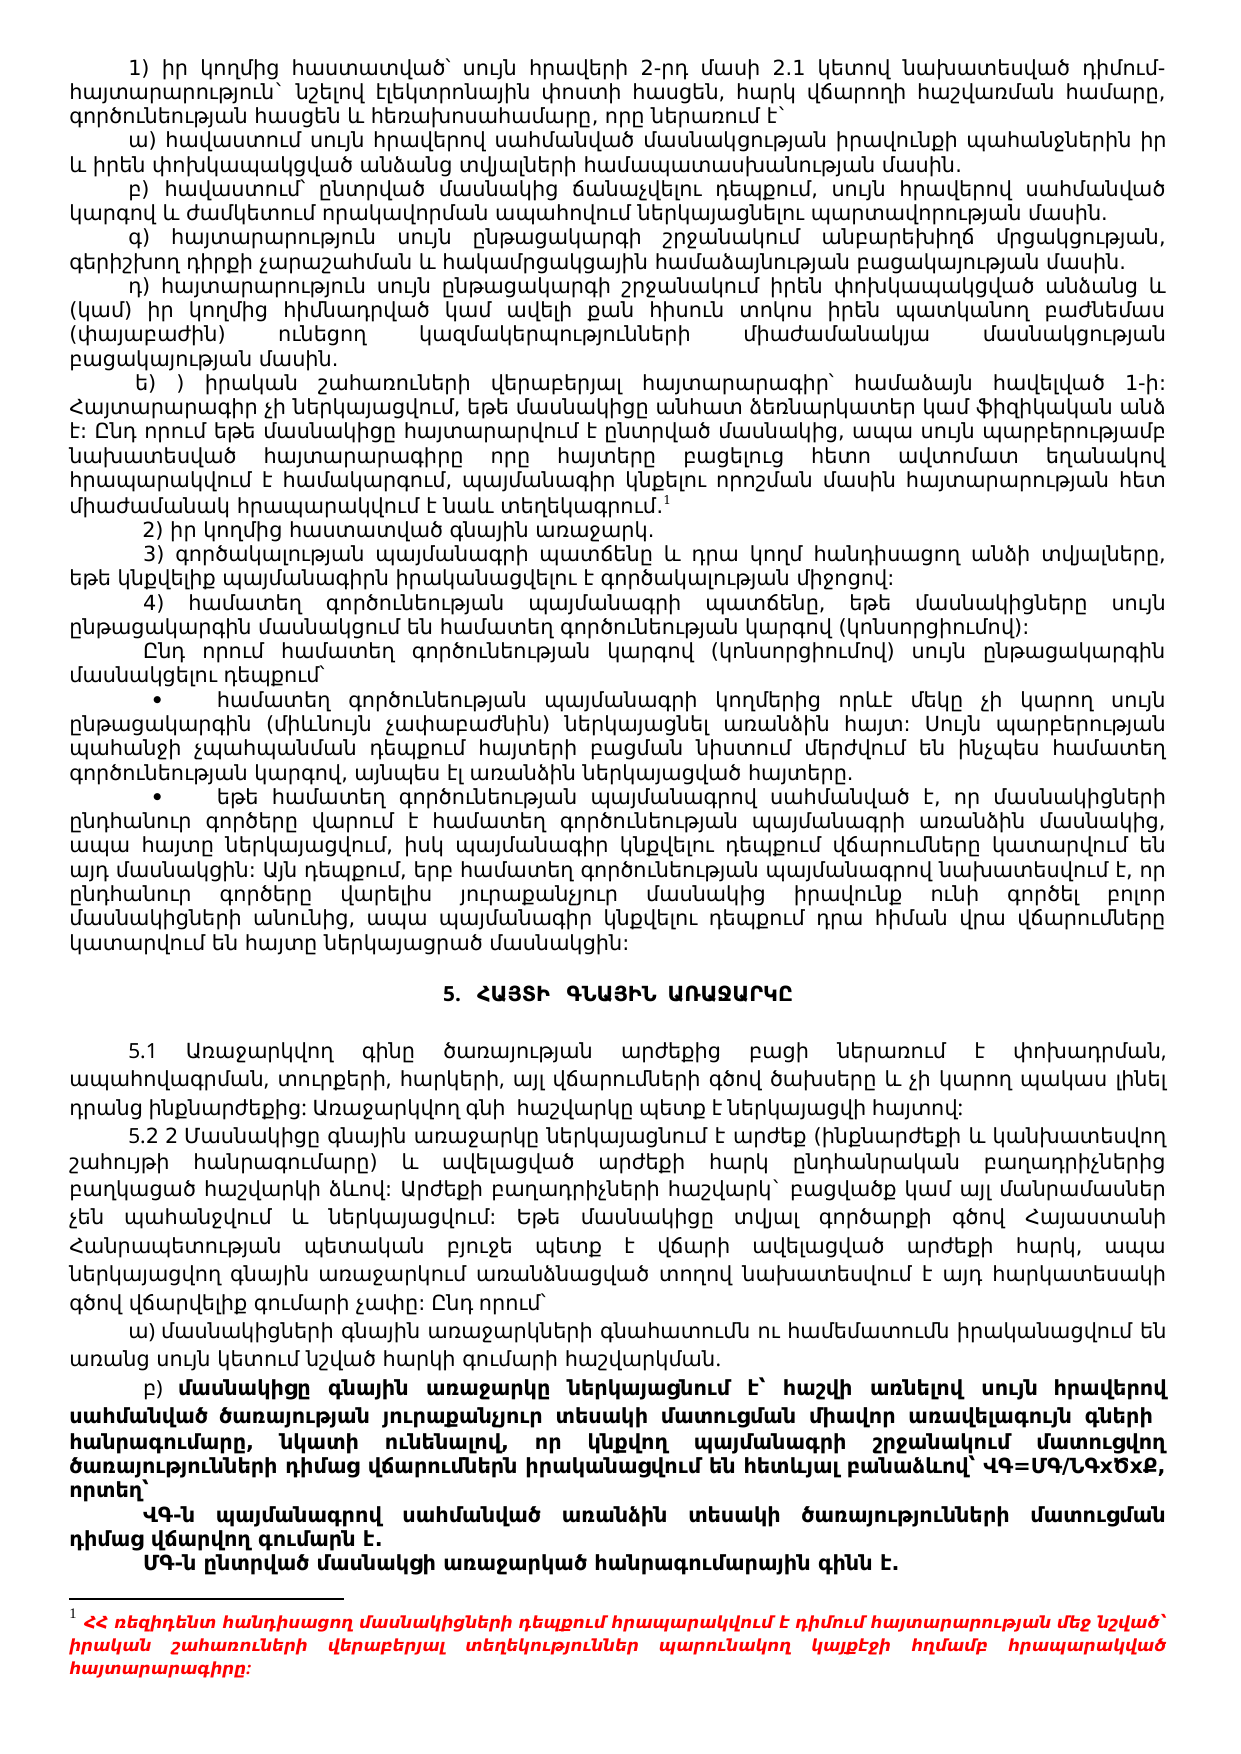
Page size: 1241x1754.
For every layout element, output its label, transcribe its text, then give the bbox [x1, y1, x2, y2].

text 5.2 2 Մասնակիցը գնային առաջարկը ներկայացնում է արժեք (ինքնարժեքի և կանխատեսվող շահույթի հանրագումարը) և ավելացված արժեքի հարկ ընդհանրական բաղադրիչներից բաղկացած հաշվարկի ձևով: Արժեքի բաղադրիչների հաշվարկ` բացվածք կամ այլ մանրամասներ չեն պահանջվում և ներկայացվում: Եթե մասնակիցը տվյալ գործարքի գծով Հայաստանի Հանրապետության պետական բյուջե պետք է վճարի ավելացված արժեքի հարկ, ապա ներկայացվող գնային առաջարկում առանձնացված տողով նախատեսվում է այդ հարկատեսակի գծով վճարվելիք գումարի չափը: Ընդ որում՝ [69, 1121, 1167, 1316]
list եթե համատեղ գործունեության պայմանագրով սահմանված է, որ մասնակիցների ընդհանուր գործերը վարում է համատեղ գործունեության պայմանագրի առանձին մասնակից, ապա հայտը ներկայացվում, իսկ պայմանագիր կնքվելու դեպքում վճարումները կատարվում են այդ մասնակցին: Այն դեպքում, երբ համատեղ գործունեության պայմանագրով նախատեսվում է, որ ընդհանուր գործերը վարելիս յուրաքանչյուր մասնակից իրավունք ունի գործել բոլոր մասնակիցների անունից, ապա պայմանագիր կնքվելու դեպքում դրա հիման վրա վճարումները կատարվում են հայտը ներկայացրած մասնակցին: [69, 785, 1167, 955]
text ՎԳ-ն պայմանագրով սահմանված առանձին տեսակի ծառայությունների մատուցման դիմաց վճարվող գումարն է. [69, 1503, 1167, 1551]
text Ընդ որում համատեղ գործունեության կարգով (կոնսորցիումով) սույն ընթացակարգին մասնակցելու դեպքում՝ [69, 639, 1167, 688]
text ե) ) իրական շահառուների վերաբերյալ հայտարարագիր՝ համաձայն հավելված 1-ի: Հայտարարագիր չի ներկայացվում, եթե մասնակիցը անհատ ձեռնարկատեր կամ ֆիզիկական անձ է: Ընդ որում եթե մասնակիցը հայտարարվում է ընտրված մասնակից, ապա սույն պարբերությամբ նախատեսված հայտարարագիրը որը հայտերը բացելուց հետո ավտոմատ եղանակով հրապարակվում է համակարգում, պայմանագիր կնքելու որոշման մասին հայտարարության հետ միաժամանակ հրապարակվում է նաև տեղեկագրում․ [69, 371, 1167, 518]
text 5.1 Առաջարկվող գինը ծառայության արժեքից բացի ներառում է փոխադրման, ապահովագրման, տուրքերի, հարկերի, այլ վճարումների գծով ծախսերը և չի կարող պակաս լինել դրանց ինքնարժեքից: Առաջարկվող գնի հաշվարկը պետք է ներկայացվի հայտով: [69, 1036, 1167, 1121]
text ՄԳ-ն ընտրված մասնակցի առաջարկած հանրագումարային գինն է. [69, 1551, 1167, 1576]
list համատեղ գործունեության պայմանագրի կողմերից որևէ մեկը չի կարող սույն ընթացակարգին (միևնույն չափաբաժնին) ներկայացնել առանձին հայտ: Սույն պարբերության պահանջի չպահպանման դեպքում հայտերի բացման նիստում մերժվում են ինչպես համատեղ գործունեության կարգով, այնպես էլ առանձին ներկայացված հայտերը. [69, 688, 1167, 785]
text 3) գործակալության պայմանագրի պատճենը և դրա կողմ հանդիսացող անձի տվյալները, եթե կնքվելիք պայմանագիրն իրականացվելու է գործակալության միջոցով: [69, 542, 1167, 591]
text գ) հայտարարություն սույն ընթացակարգի շրջանակում անբարեխիղճ մրցակցության, գերիշխող դիրքի չարաշահման և հակամրցակցային համաձայնության բացակայության մասին. [69, 225, 1167, 274]
text ա) հավաստում սույն հրավերով սահմանված մասնակցության իրավունքի պահանջներին իր և իրեն փոխկապակցված անձանց տվյալների համապատասխանության մասին. [69, 128, 1167, 177]
text բ) հավաստում՝ ընտրված մասնակից ճանաչվելու դեպքում, սույն հրավերով սահմանված կարգով և ժամկետում որակավորման ապահովում ներկայացնելու պարտավորության մասին. [69, 177, 1167, 225]
text բ) մասնակիցը գնային առաջարկը ներկայացնում է՝ հաշվի առնելով սույն հրավերով սահմանված ծառայության յուրաքանչյուր տեսակի մատուցման միավոր առավելագույն գների հանրագումարը, նկատի ունենալով, որ կնքվող պայմանագրի շրջանակում մատուցվող ծառայությունների դիմաց վճարումներն իրականացվում են հետևյալ բանաձևով՝ ՎԳ=ՄԳ/ՆԳxԾxՔ, որտեղ՝ [69, 1373, 1167, 1503]
text 1) իր կողմից հաստատված՝ սույն հրավերի 2-րդ մասի 2.1 կետով նախատեսված դիմում-հայտարարություն` նշելով էլեկտրոնային փոստի հասցեն, հարկ վճարողի հաշվառման համարը, գործունեության հասցեն և հեռախոսահամարը, որը ներառում է` [69, 56, 1167, 128]
text 2) իր կողմից հաստատված գնային առաջարկ. [69, 518, 1167, 542]
text 5. ՀԱՅՏԻ ԳՆԱՅԻՆ ԱՌԱՋԱՐԿԸ [69, 979, 1167, 1007]
text ա) մասնակիցների գնային առաջարկների գնահատումն ու համեմատումն իրականացվում են առանց սույն կետում նշված հարկի գումարի հաշվարկման. [69, 1316, 1167, 1373]
text 4) համատեղ գործունեության պայմանագրի պատճենը, եթե մասնակիցները սույն ընթացակարգին մասնակցում են համատեղ գործունեության կարգով (կոնսորցիումով): [69, 591, 1167, 639]
text դ) հայտարարություն սույն ընթացակարգի շրջանակում իրեն փոխկապակցված անձանց և (կամ) իր կողմից հիմնադրված կամ ավելի քան հիսուն տոկոս իրեն պատկանող բաժնեմաս (փայաբաժին) ունեցող կազմակերպությունների միաժամանակյա մասնակցության բացակայության մասին. [69, 274, 1167, 371]
